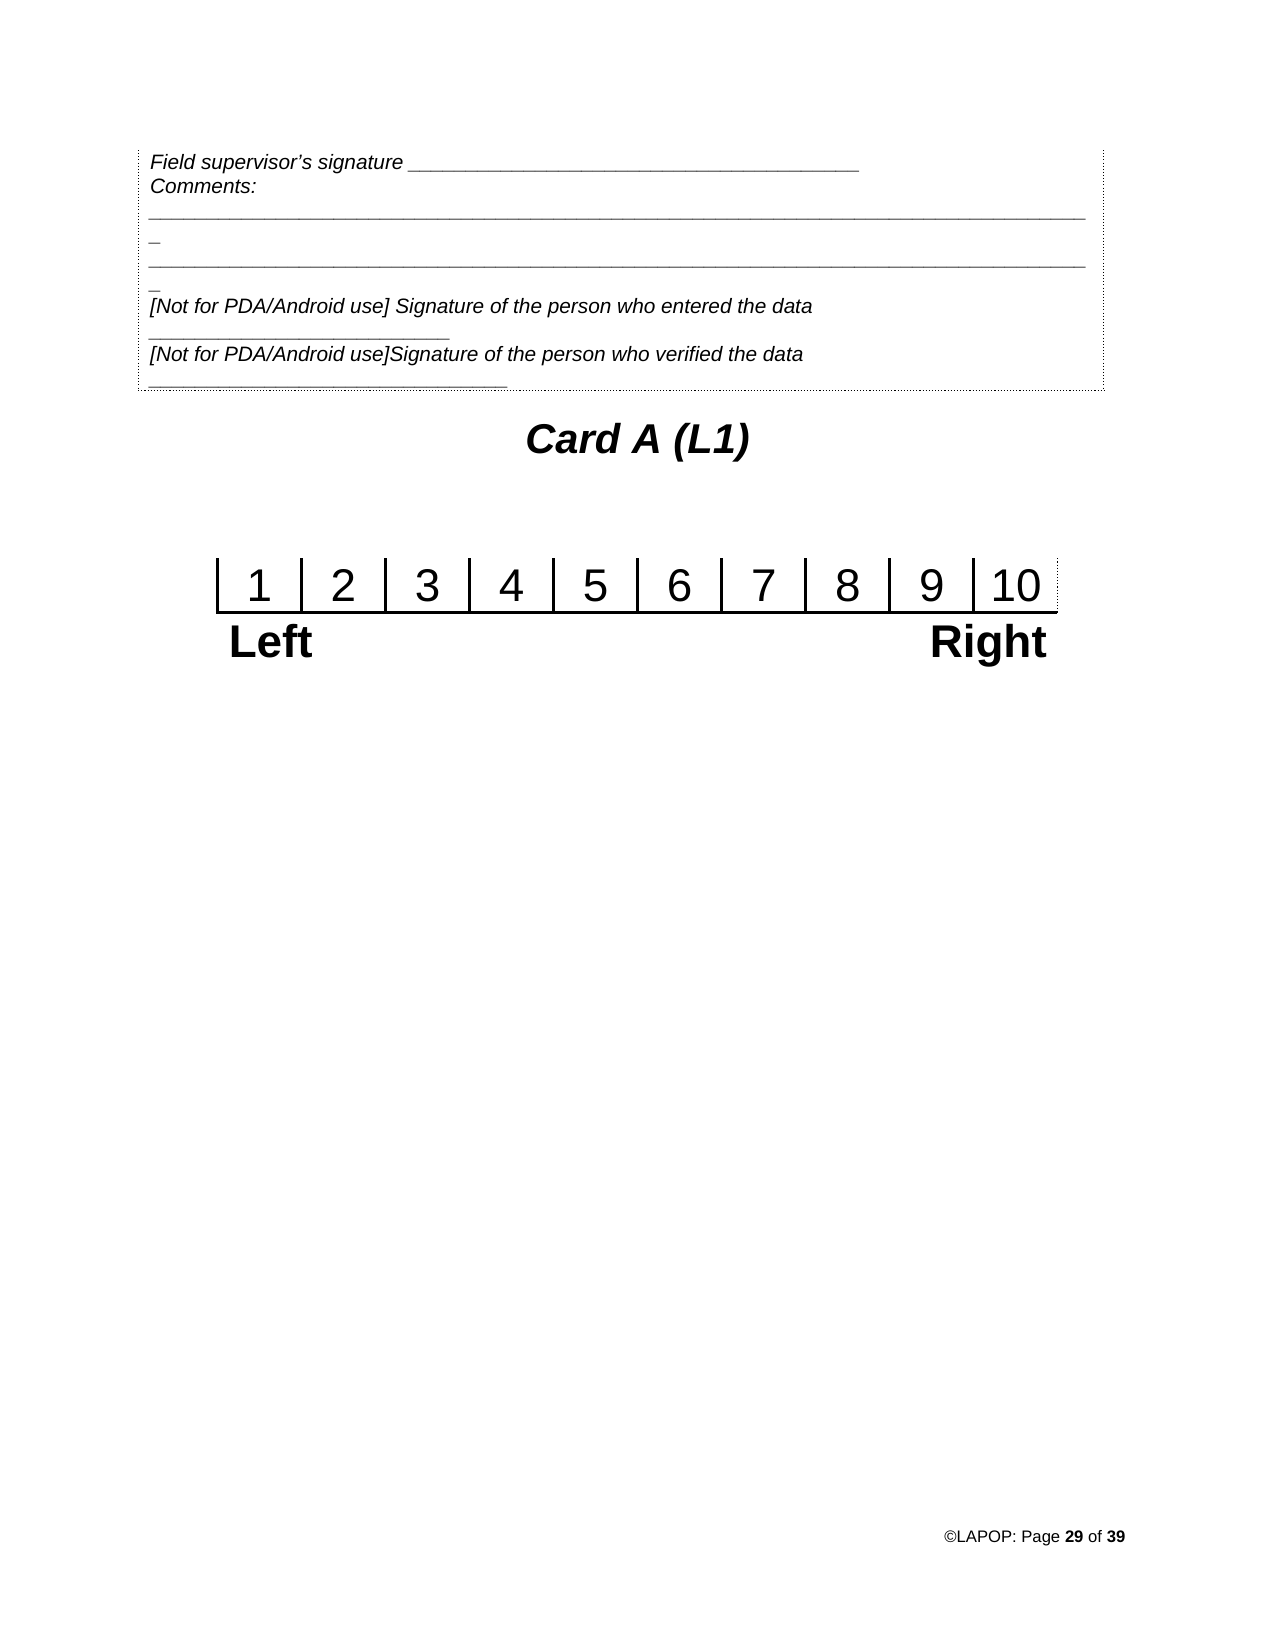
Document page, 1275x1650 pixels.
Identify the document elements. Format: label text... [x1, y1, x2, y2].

table_header 5 [555, 558, 636, 611]
table_cell Right [619, 613, 1058, 667]
table_header 6 [639, 558, 720, 611]
table_cell Left [217, 614, 619, 667]
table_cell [139, 150, 1104, 174]
table_header 10 [975, 558, 1058, 611]
text Card A (L1) [150, 414, 1125, 462]
table_header 4 [471, 558, 552, 611]
table_header 7 [723, 558, 804, 611]
table_header 1 [219, 558, 300, 611]
table_header 9 [891, 558, 972, 611]
table_header 8 [807, 558, 888, 611]
table_cell [Not for PDA/Android use] Signature of the person who entered the data __________________________ [139, 294, 1104, 342]
table_cell [Not for PDA/Android use]Signature of the person who verified the data _______________________________ [139, 342, 1104, 389]
table_header 2 [303, 558, 384, 611]
table_cell Comments: __________________________________________________________________________________ __________________________________________________________________________________ [139, 174, 1104, 294]
table_header 3 [387, 558, 468, 611]
